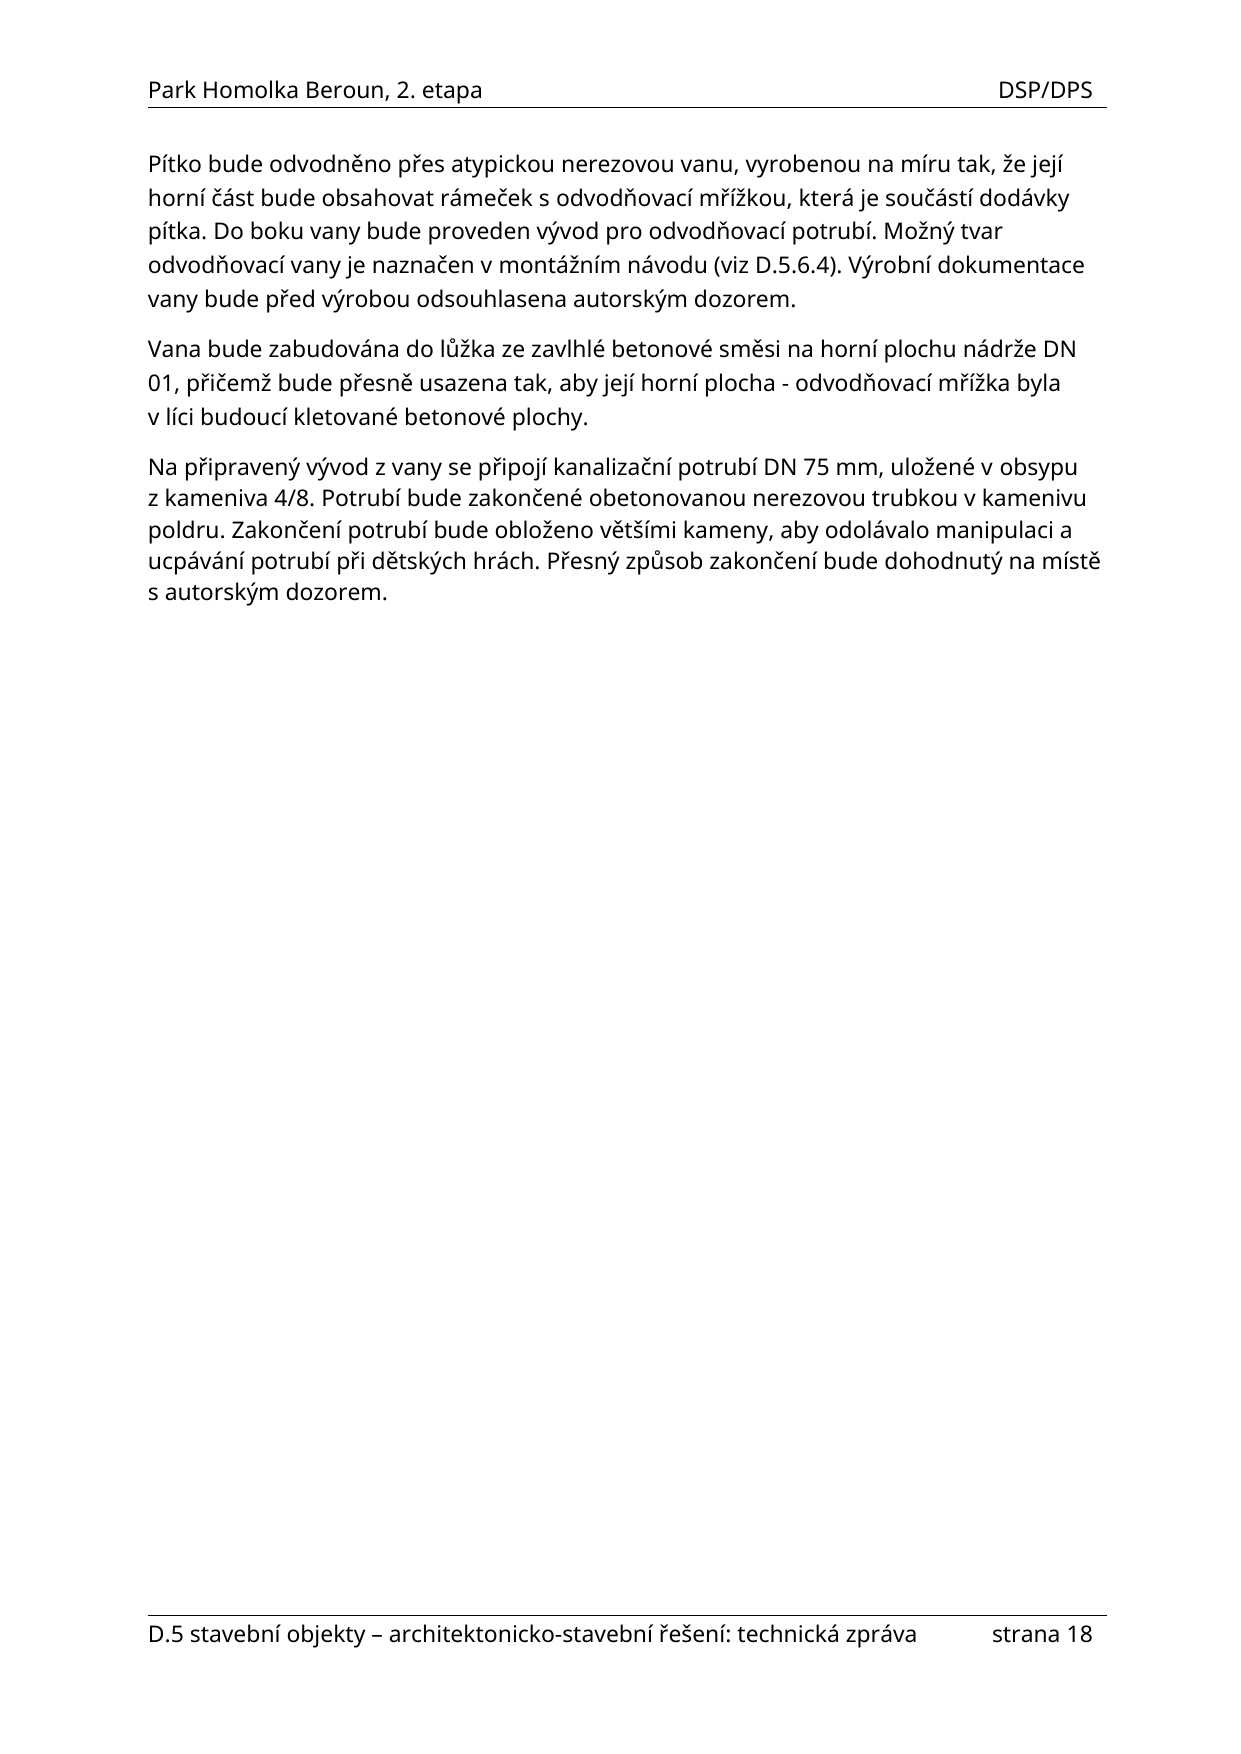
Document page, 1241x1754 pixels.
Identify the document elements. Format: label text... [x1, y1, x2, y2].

text Vana bude zabudována do lůžka ze zavlhlé betonové směsi na horní plochu nádrže DN 01, přičemž bude přesně usazena tak, aby její horní plocha - odvodňovací mřížka byla v líci budoucí kletované betonové plochy. [148, 333, 1107, 432]
text Pítko bude odvodněno přes atypickou nerezovou vanu, vyrobenou na míru tak, že její horní část bude obsahovat rámeček s odvodňovací mřížkou, která je součástí dodávky pítka. Do boku vany bude proveden vývod pro odvodňovací potrubí. Možný tvar odvodňovací vany je naznačen v montážním návodu (viz D.5.6.4). Výrobní dokumentace vany bude před výrobou odsouhlasena autorským dozorem. [148, 148, 1107, 314]
text Na připravený vývod z vany se připojí kanalizační potrubí DN 75 mm, uložené v obsypu z kameniva 4/8. Potrubí bude zakončené obetonovanou nerezovou trubkou v kamenivu poldru. Zakončení potrubí bude obloženo většími kameny, aby odolávalo manipulaci a ucpávání potrubí při dětských hrách. Přesný způsob zakončení bude dohodnutý na místě s autorským dozorem. [148, 451, 1107, 607]
